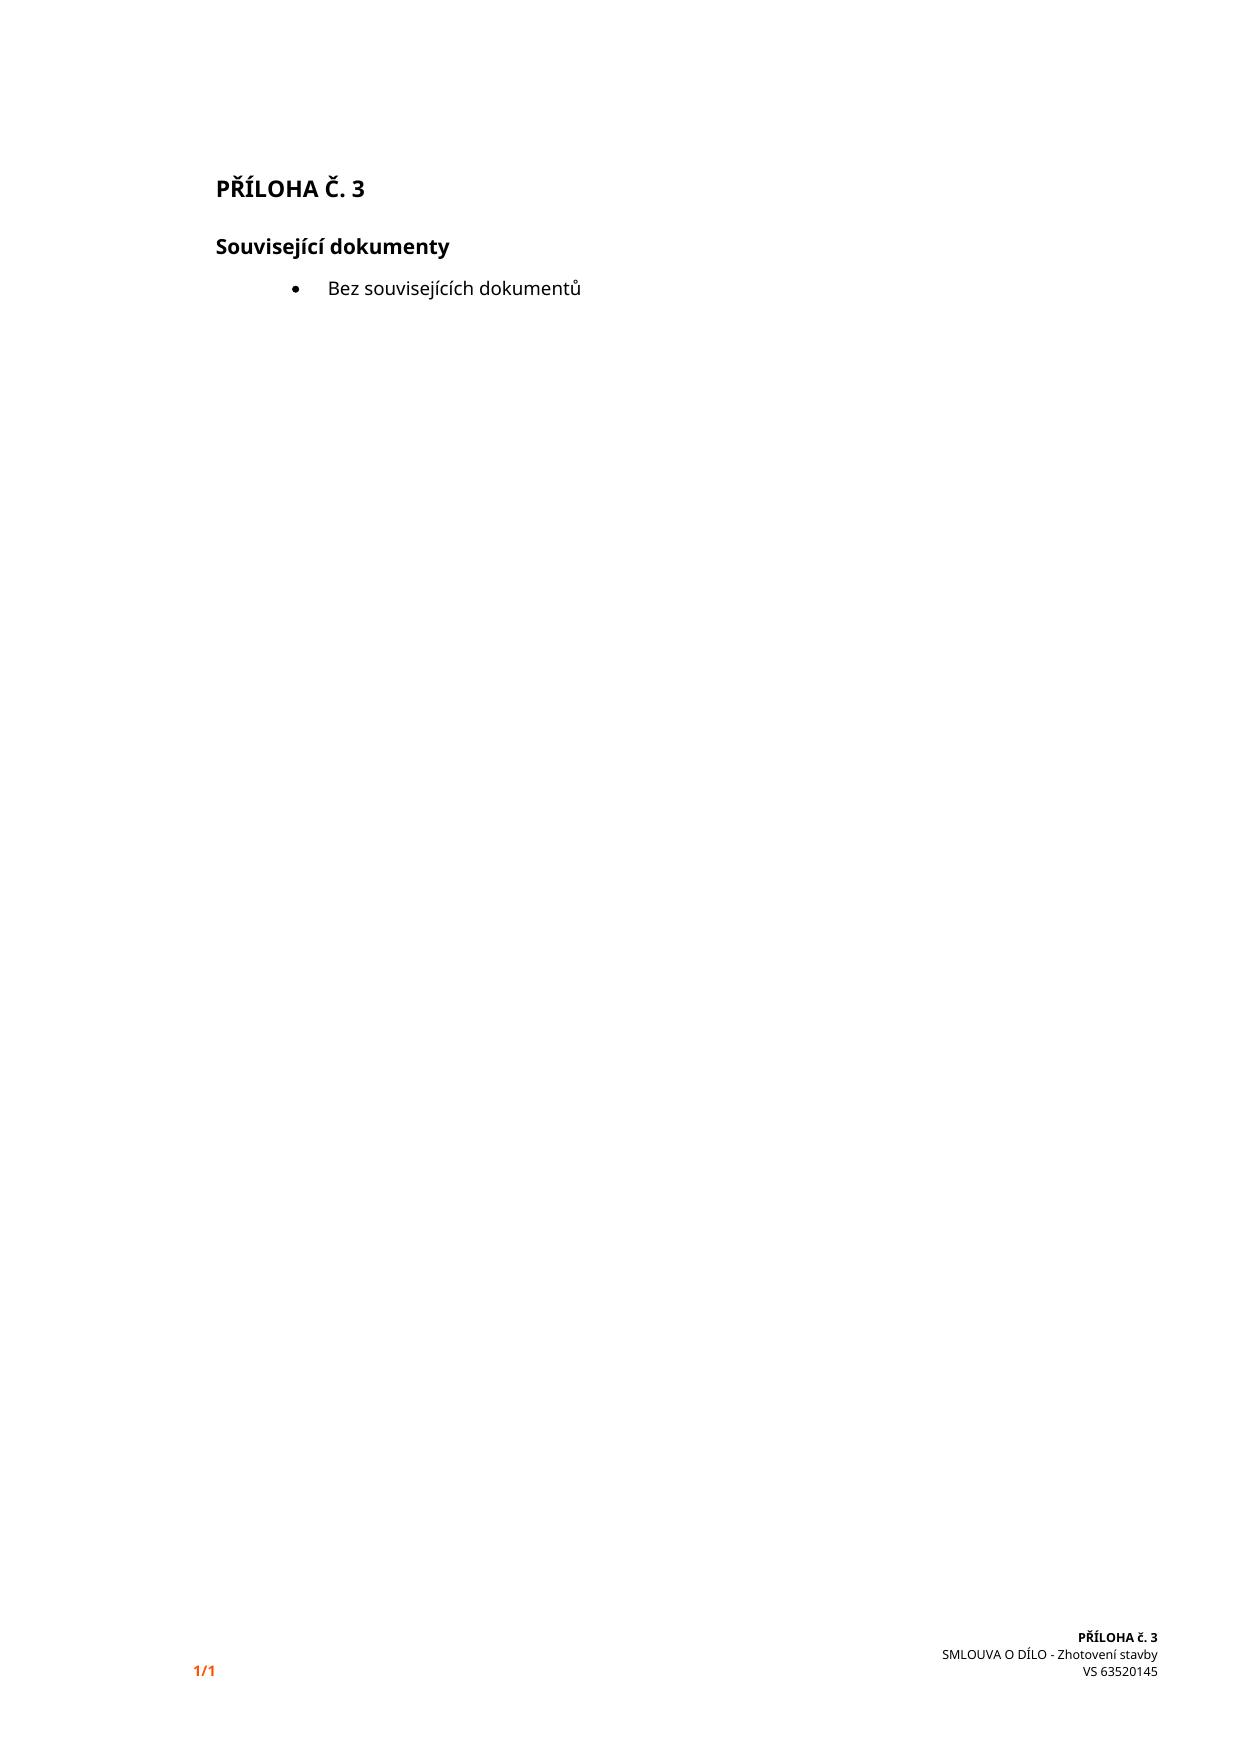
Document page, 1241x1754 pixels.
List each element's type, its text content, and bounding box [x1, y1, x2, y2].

text Související dokumenty [216, 232, 1093, 260]
text Bez souvisejících dokumentů [292, 276, 1093, 301]
text Příloha č. 3 [216, 172, 1093, 204]
